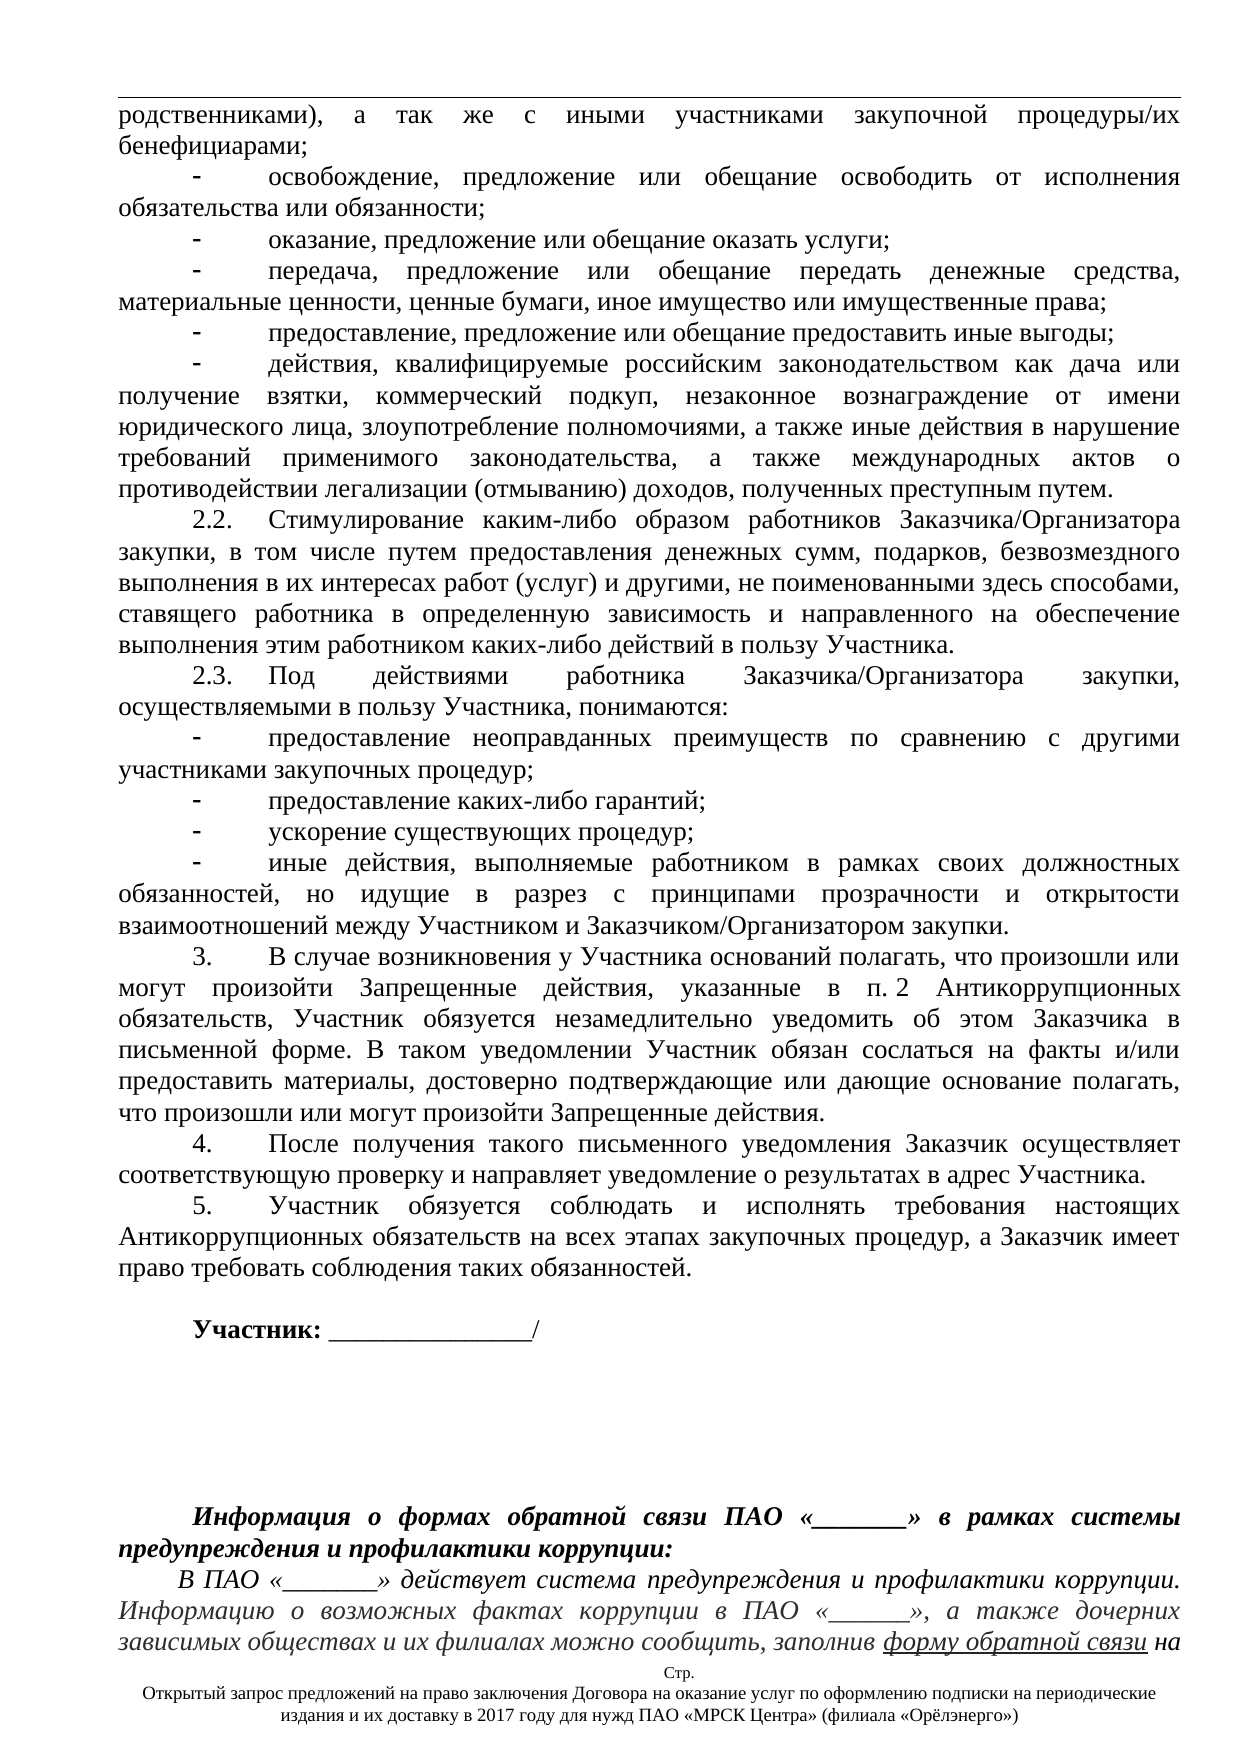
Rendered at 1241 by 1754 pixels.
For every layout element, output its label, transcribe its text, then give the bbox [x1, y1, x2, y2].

list действия, квалифицируемые российским законодательством как дача или получение взятки, коммерческий подкуп, незаконное вознаграждение от имени юридического лица, злоупотребление полномочиями, а также иные действия в нарушение требований применимого законодательства, а также международных актов о противодействии легализации (отмыванию) доходов, полученных преступным путем. [118, 348, 1181, 503]
list освобождение, предложение или обещание освободить от исполнения обязательства или обязанности; [118, 160, 1181, 223]
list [118, 98, 1181, 160]
list оказание, предложение или обещание оказать услуги; [118, 223, 1181, 254]
list предоставление неоправданных преимуществ по сравнению с другими участниками закупочных процедур; [118, 721, 1181, 784]
list предоставление, предложение или обещание предоставить иные выгоды; [118, 316, 1181, 348]
list предоставление каких-либо гарантий; [118, 784, 1181, 815]
text Участник: _______________/ [118, 1314, 1181, 1345]
list передача, предложение или обещание передать денежные средства, материальные ценности, ценные бумаги, иное имущество или имущественные права; [118, 254, 1181, 316]
text Информация о формах обратной связи ПАО «_______» в рамках системы предупреждения и профилактики коррупции: [118, 1501, 1181, 1563]
list ускорение существующих процедур; [118, 815, 1181, 846]
list Участник обязуется соблюдать и исполнять требования настоящих Антикоррупционных обязательств на всех этапах закупочных процедур, а Заказчик имеет право требовать соблюдения таких обязанностей. [118, 1189, 1181, 1282]
list После получения такого письменного уведомления Заказчик осуществляет соответствующую проверку и направляет уведомление о результатах в адрес Участника. [118, 1127, 1181, 1189]
list Под действиями работника Заказчика/Организатора закупки, осуществляемыми в пользу Участника, понимаются: [118, 659, 1181, 721]
list Cтимулирование каким-либо образом работников Заказчика/Организатора закупки, в том числе путем предоставления денежных сумм, подарков, безвозмездного выполнения в их интересах работ (услуг) и другими, не поименованными здесь способами, ставящего работника в определенную зависимость и направленного на обеспечение выполнения этим работником каких-либо действий в пользу Участника. [118, 503, 1181, 659]
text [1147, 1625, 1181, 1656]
list В случае возникновения у Участника оснований полагать, что произошли или могут произойти Запрещенные действия, указанные в п. 2 Антикоррупционных обязательств, Участник обязуется незамедлительно уведомить об этом Заказчика в письменной форме. В таком уведомлении Участник обязан сослаться на факты и/или предоставить материалы, достоверно подтверждающие или дающие основание полагать, что произошли или могут произойти Запрещенные действия. [118, 940, 1181, 1127]
list иные действия, выполняемые работником в рамках своих должностных обязанностей, но идущие в разрез с принципами прозрачности и открытости взаимоотношений между Участником и Заказчиком/Организатором закупки. [118, 846, 1181, 940]
